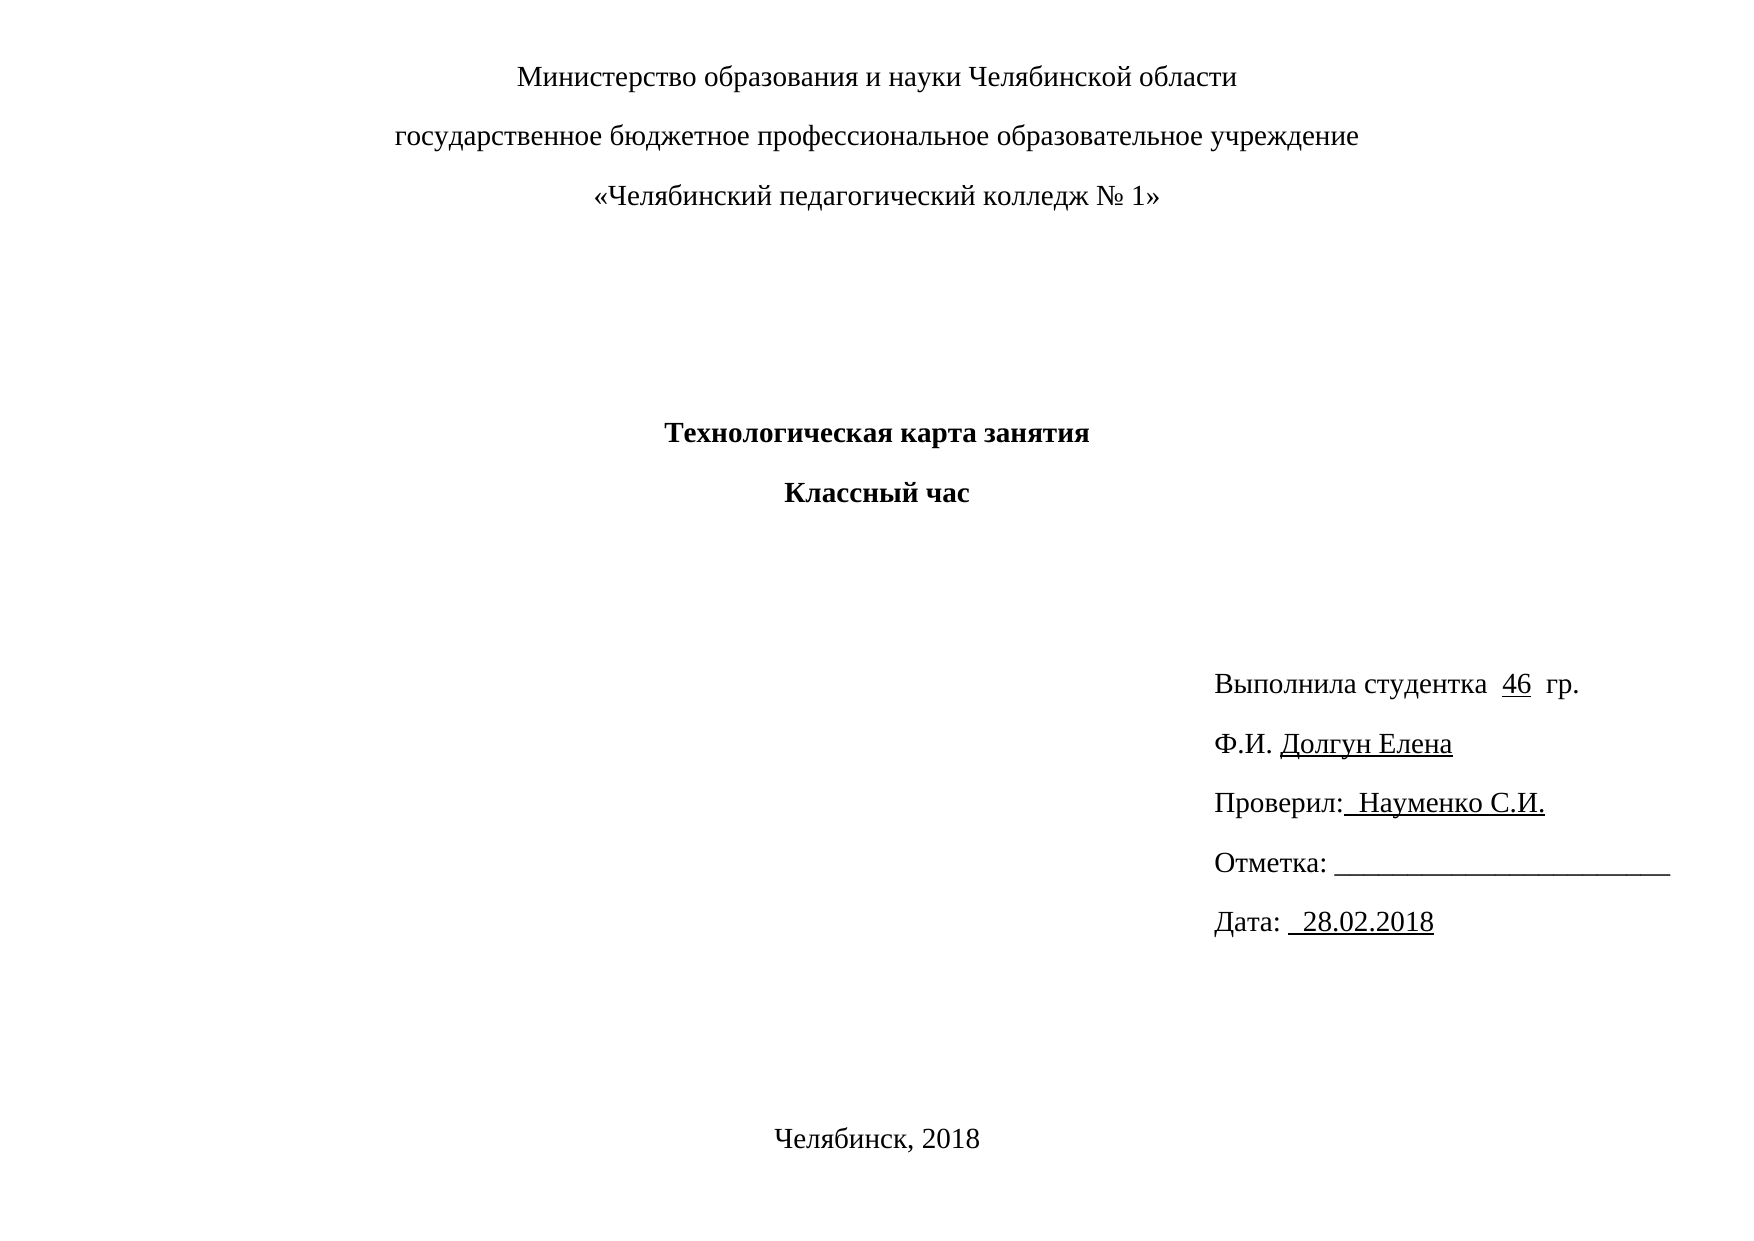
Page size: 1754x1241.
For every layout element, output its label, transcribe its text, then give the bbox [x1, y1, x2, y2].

text государственное бюджетное профессиональное образовательное учреждение [89, 118, 1665, 152]
text Челябинск, 2018 [89, 1121, 1665, 1155]
text Классный час [89, 475, 1665, 508]
text «Челябинский педагогический колледж № 1» [89, 178, 1665, 211]
text Министерство образования и науки Челябинской области [89, 59, 1665, 93]
text Технологическая карта занятия [89, 415, 1665, 449]
